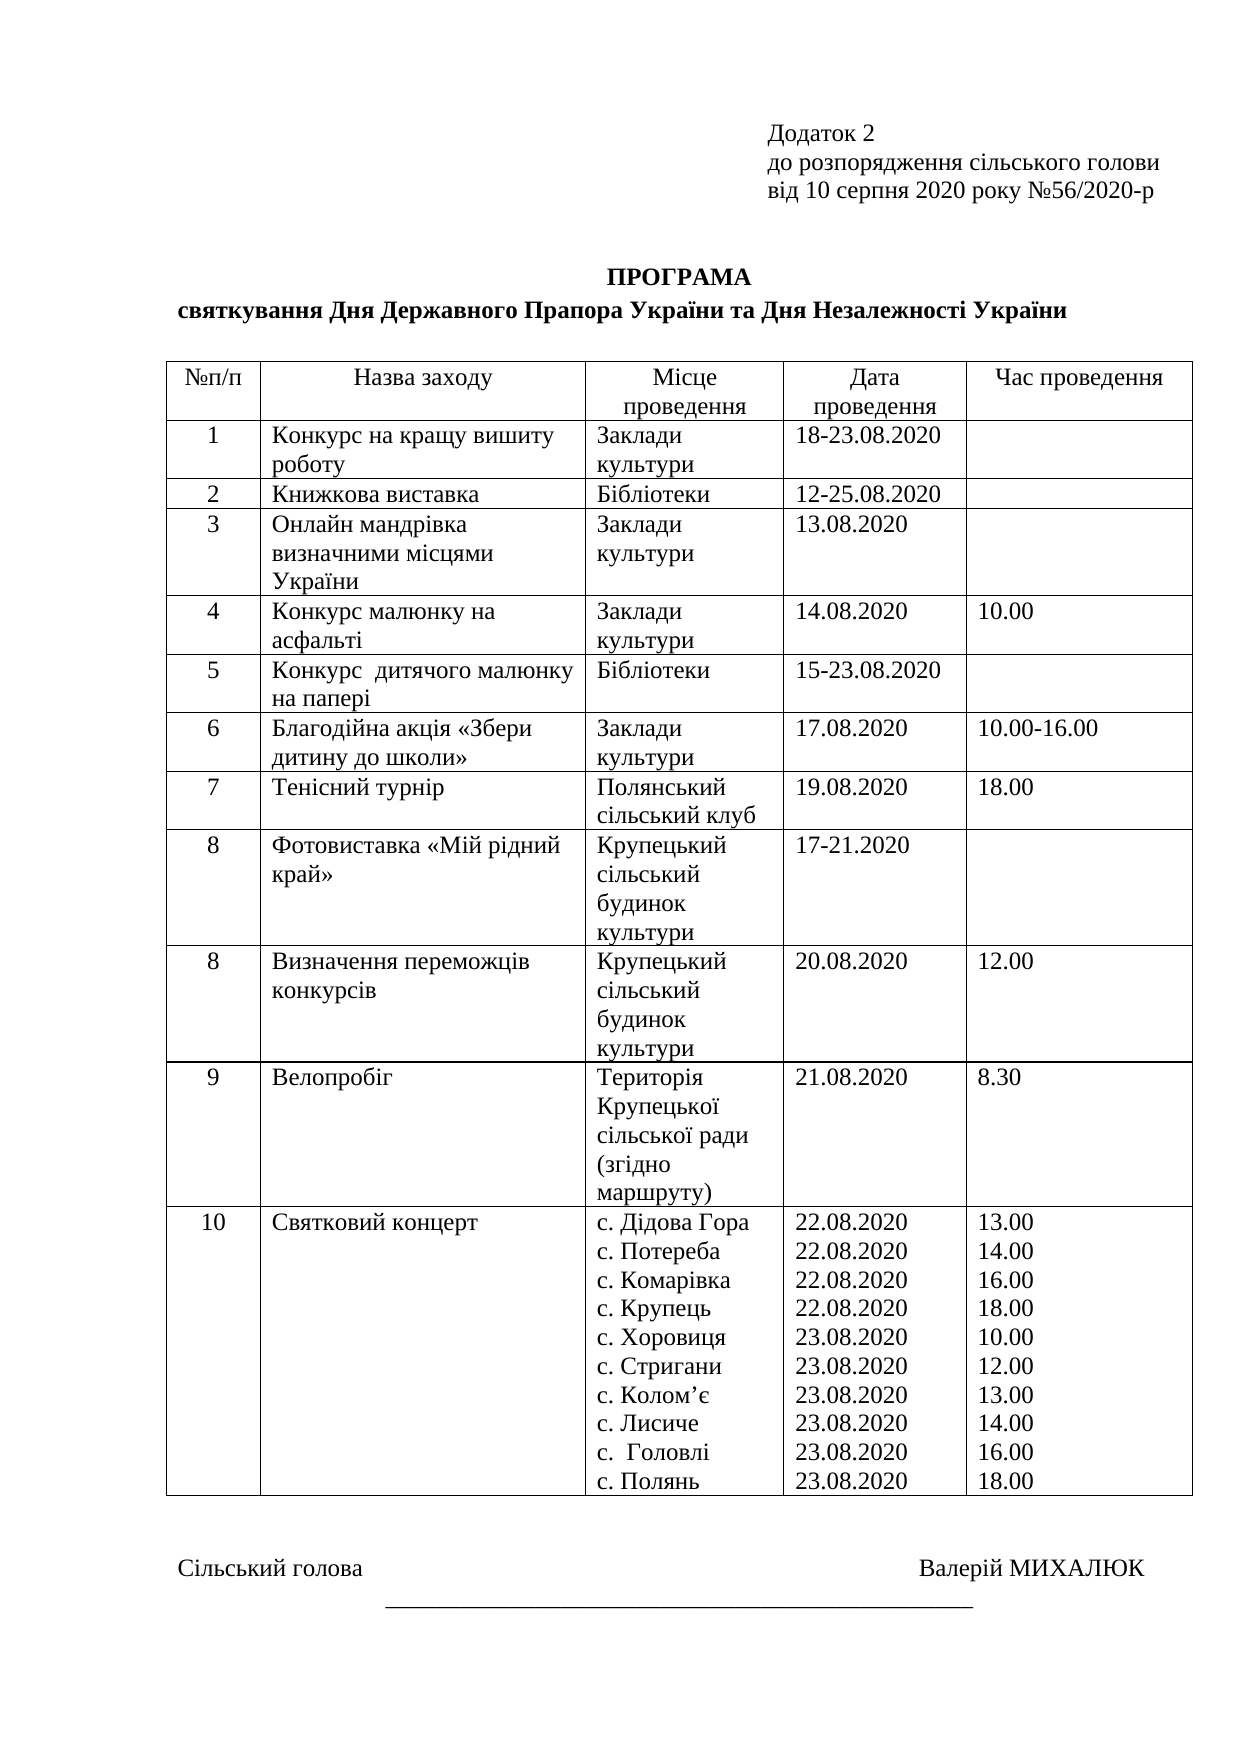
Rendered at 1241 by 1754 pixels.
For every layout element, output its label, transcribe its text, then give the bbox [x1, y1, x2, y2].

table_cell 8 [167, 946, 260, 1061]
text _______________________________________________ [177, 1582, 1181, 1611]
table_cell Територія Крупецької сільської ради (згідно маршруту) [586, 1063, 783, 1206]
table_cell Благодійна акція «Збери дитину до школи» [261, 713, 585, 771]
table_cell 7 [167, 772, 260, 829]
table_cell Заклади культури [586, 509, 783, 595]
table_cell 15-23.08.2020 [784, 655, 966, 712]
table_cell Велопробіг [261, 1063, 585, 1206]
table_cell 18.00 [967, 772, 1192, 829]
table_cell Тенісний турнір [261, 772, 585, 829]
table_cell Книжкова виставка [261, 479, 585, 508]
table_cell 20.08.2020 [784, 946, 966, 1061]
table_cell [967, 479, 1192, 508]
table_cell 10 [167, 1207, 260, 1495]
table_cell [967, 655, 1192, 712]
table_header №п/п [167, 362, 260, 419]
table_cell Визначення переможців конкурсів [261, 946, 585, 1061]
table_cell 8.30 [967, 1063, 1192, 1206]
table_cell [967, 830, 1192, 945]
table_cell Святковий концерт [261, 1207, 585, 1495]
table_cell 3 [167, 509, 260, 595]
table_cell с. Дідова Гора с. Потереба с. Комарівка с. Крупець с. Хоровиця с. Стригани с. Колом’є с. Лисиче с. Головлі с. Полянь [586, 1207, 783, 1495]
table_header Назва заходу [261, 362, 585, 419]
table_cell Бібліотеки [586, 479, 783, 508]
table_cell 18-23.08.2020 [784, 421, 966, 478]
table_cell 2 [167, 479, 260, 508]
table_cell Конкурс на кращу вишиту роботу [261, 421, 585, 478]
table_cell 10.00 [967, 596, 1192, 654]
table_cell [967, 421, 1192, 478]
table_cell Заклади культури [586, 596, 783, 654]
table_cell Крупецький сільський будинок культури [586, 830, 783, 945]
table_cell 19.08.2020 [784, 772, 966, 829]
text святкування Дня Державного Прапора України та Дня Незалежності України [177, 295, 1181, 324]
table_cell 13.00 14.00 16.00 18.00 10.00 12.00 13.00 14.00 16.00 18.00 [967, 1207, 1192, 1495]
table_cell Бібліотеки [586, 655, 783, 712]
table_cell 22.08.2020 22.08.2020 22.08.2020 22.08.2020 23.08.2020 23.08.2020 23.08.2020 23.08.2020 23.08.2020 23.08.2020 [784, 1207, 966, 1495]
table_cell 14.08.2020 [784, 596, 966, 654]
table_cell Заклади культури [586, 713, 783, 771]
table_cell Конкурс малюнку на асфальті [261, 596, 585, 654]
table_cell 12-25.08.2020 [784, 479, 966, 508]
table_cell Онлайн мандрівка визначними місцями України [261, 509, 585, 595]
table_cell 21.08.2020 [784, 1063, 966, 1206]
table_cell 17-21.2020 [784, 830, 966, 945]
table_cell Фотовиставка «Мій рідний край» [261, 830, 585, 945]
table_header Час проведення [967, 362, 1192, 419]
table_cell Крупецький сільський будинок культури [586, 946, 783, 1061]
table_cell Конкурс дитячого малюнку на папері [261, 655, 585, 712]
text до розпорядження сільського голови [767, 147, 1181, 176]
table_cell Полянський сільський клуб [586, 772, 783, 829]
table_cell 10.00-16.00 [967, 713, 1192, 771]
table_cell 8 [167, 830, 260, 945]
table_cell 9 [167, 1063, 260, 1206]
table_cell [967, 509, 1192, 595]
table_cell 17.08.2020 [784, 713, 966, 771]
table_header Місце проведення [586, 362, 783, 419]
text від 10 серпня 2020 року №56/2020-р [767, 176, 1181, 204]
table_cell 4 [167, 596, 260, 654]
text Програма [177, 262, 1181, 291]
table_cell 1 [167, 421, 260, 478]
table_cell 12.00 [967, 946, 1192, 1061]
table_cell 6 [167, 713, 260, 771]
table_cell 5 [167, 655, 260, 712]
table_cell Заклади культури [586, 421, 783, 478]
table_header Дата проведення [784, 362, 966, 419]
table_cell 13.08.2020 [784, 509, 966, 595]
text Сільський голова Валерій МИХАЛЮК [177, 1553, 1181, 1582]
text Додаток 2 [693, 118, 1181, 147]
